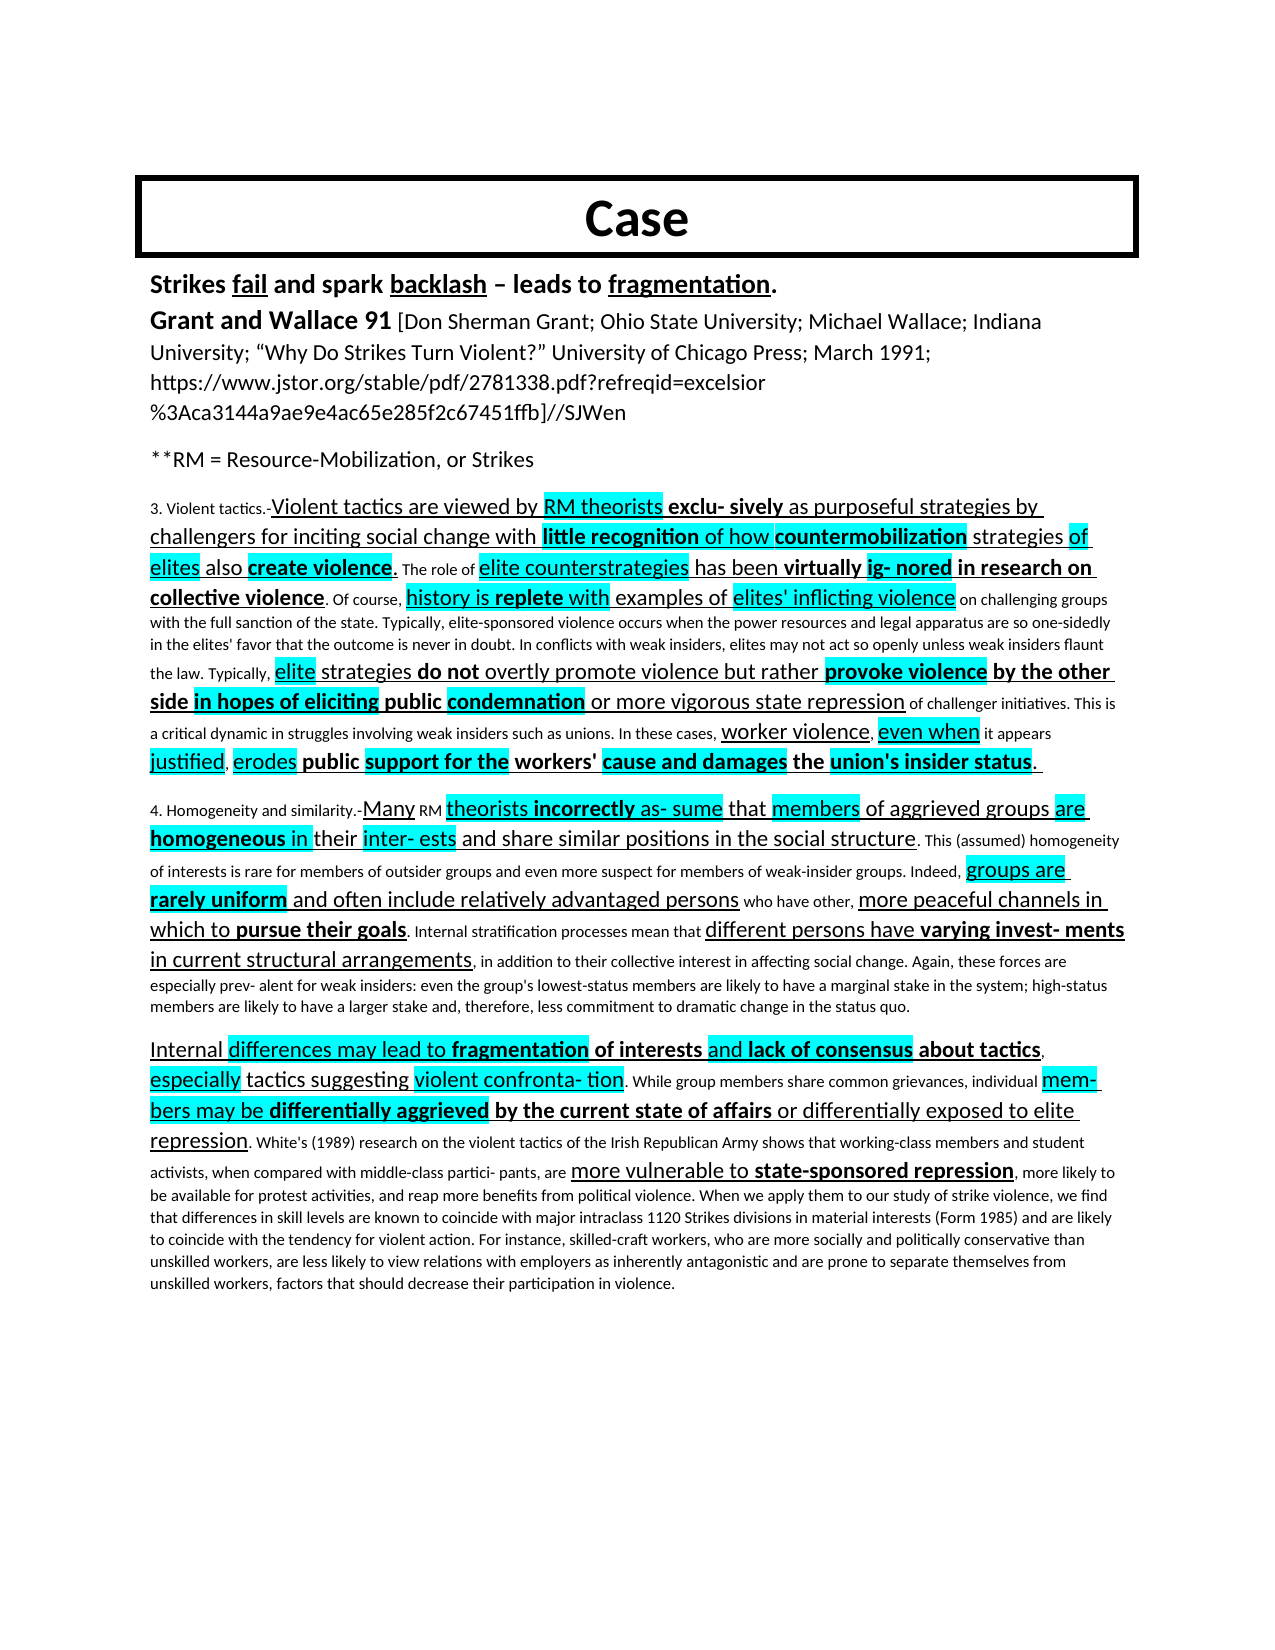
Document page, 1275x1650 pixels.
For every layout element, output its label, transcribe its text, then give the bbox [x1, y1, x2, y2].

text **RM = Resource-Mobilization, or Strikes [150, 445, 1125, 473]
text Internal differences may lead to fragmentation of interests and lack of consensus about tactics, especially tactics suggesting violent confronta- tion. While group members share common grievances, individual mem- bers may be differentially aggrieved by the current state of affairs or differentially exposed to elite repression. White's (1989) research on the violent tactics of the Irish Republican Army shows that working-class members and student activists, when compared with middle-class partici- pants, are more vulnerable to state-sponsored repression, more likely to be available for protest activities, and reap more benefits from political violence. When we apply them to our study of strike violence, we find that differences in skill levels are known to coincide with major intraclass 1120 Strikes divisions in material interests (Form 1985) and are likely to coincide with the tendency for violent action. For instance, skilled-craft workers, who are more socially and politically conservative than unskilled workers, are less likely to view relations with employers as inherently antagonistic and are prone to separate themselves from unskilled workers, factors that should decrease their participation in violence. [150, 1035, 1125, 1293]
subtitle Case [142, 181, 1133, 252]
text 3. Violent tactics.-Violent tactics are viewed by RM theorists exclu- sively as purposeful strategies by challengers for inciting social change with little recognition of how countermobilization strategies of elites also create violence. The role of elite counterstrategies has been virtually ig- nored in research on collective violence. Of course, history is replete with examples of elites' inflicting violence on challenging groups with the full sanction of the state. Typically, elite-sponsored violence occurs when the power resources and legal apparatus are so one-sidedly in the elites' favor that the outcome is never in doubt. In conflicts with weak insiders, elites may not act so openly unless weak insiders flaunt the law. Typically, elite strategies do not overtly promote violence but rather provoke violence by the other side in hopes of eliciting public condemnation or more vigorous state repression of challenger initiatives. This is a critical dynamic in struggles involving weak insiders such as unions. In these cases, worker violence, even when it appears justified, erodes public support for the workers' cause and damages the union's insider status. [150, 492, 1125, 775]
subtitle Strikes fail and spark backlash – leads to fragmentation. [150, 267, 1125, 300]
text Grant and Wallace 91 [Don Sherman Grant; Ohio State University; Michael Wallace; Indiana University; “Why Do Strikes Turn Violent?” University of Chicago Press; March 1991; https://www.jstor.org/stable/pdf/2781338.pdf?refreqid=excelsior%3Aca3144a9ae9e4ac65e285f2c67451ffb]//SJWen [150, 303, 1125, 426]
text 4. Homogeneity and similarity.-Many RM theorists incorrectly as- sume that members of aggrieved groups are homogeneous in their inter- ests and share similar positions in the social structure. This (assumed) homogeneity of interests is rare for members of outsider groups and even more suspect for members of weak-insider groups. Indeed, groups are rarely uniform and often include relatively advantaged persons who have other, more peaceful channels in which to pursue their goals. Internal stratification processes mean that different persons have varying invest- ments in current structural arrangements, in addition to their collective interest in affecting social change. Again, these forces are especially prev- alent for weak insiders: even the group's lowest-status members are likely to have a marginal stake in the system; high-status members are likely to have a larger stake and, therefore, less commitment to dramatic change in the status quo. [150, 794, 1125, 1017]
